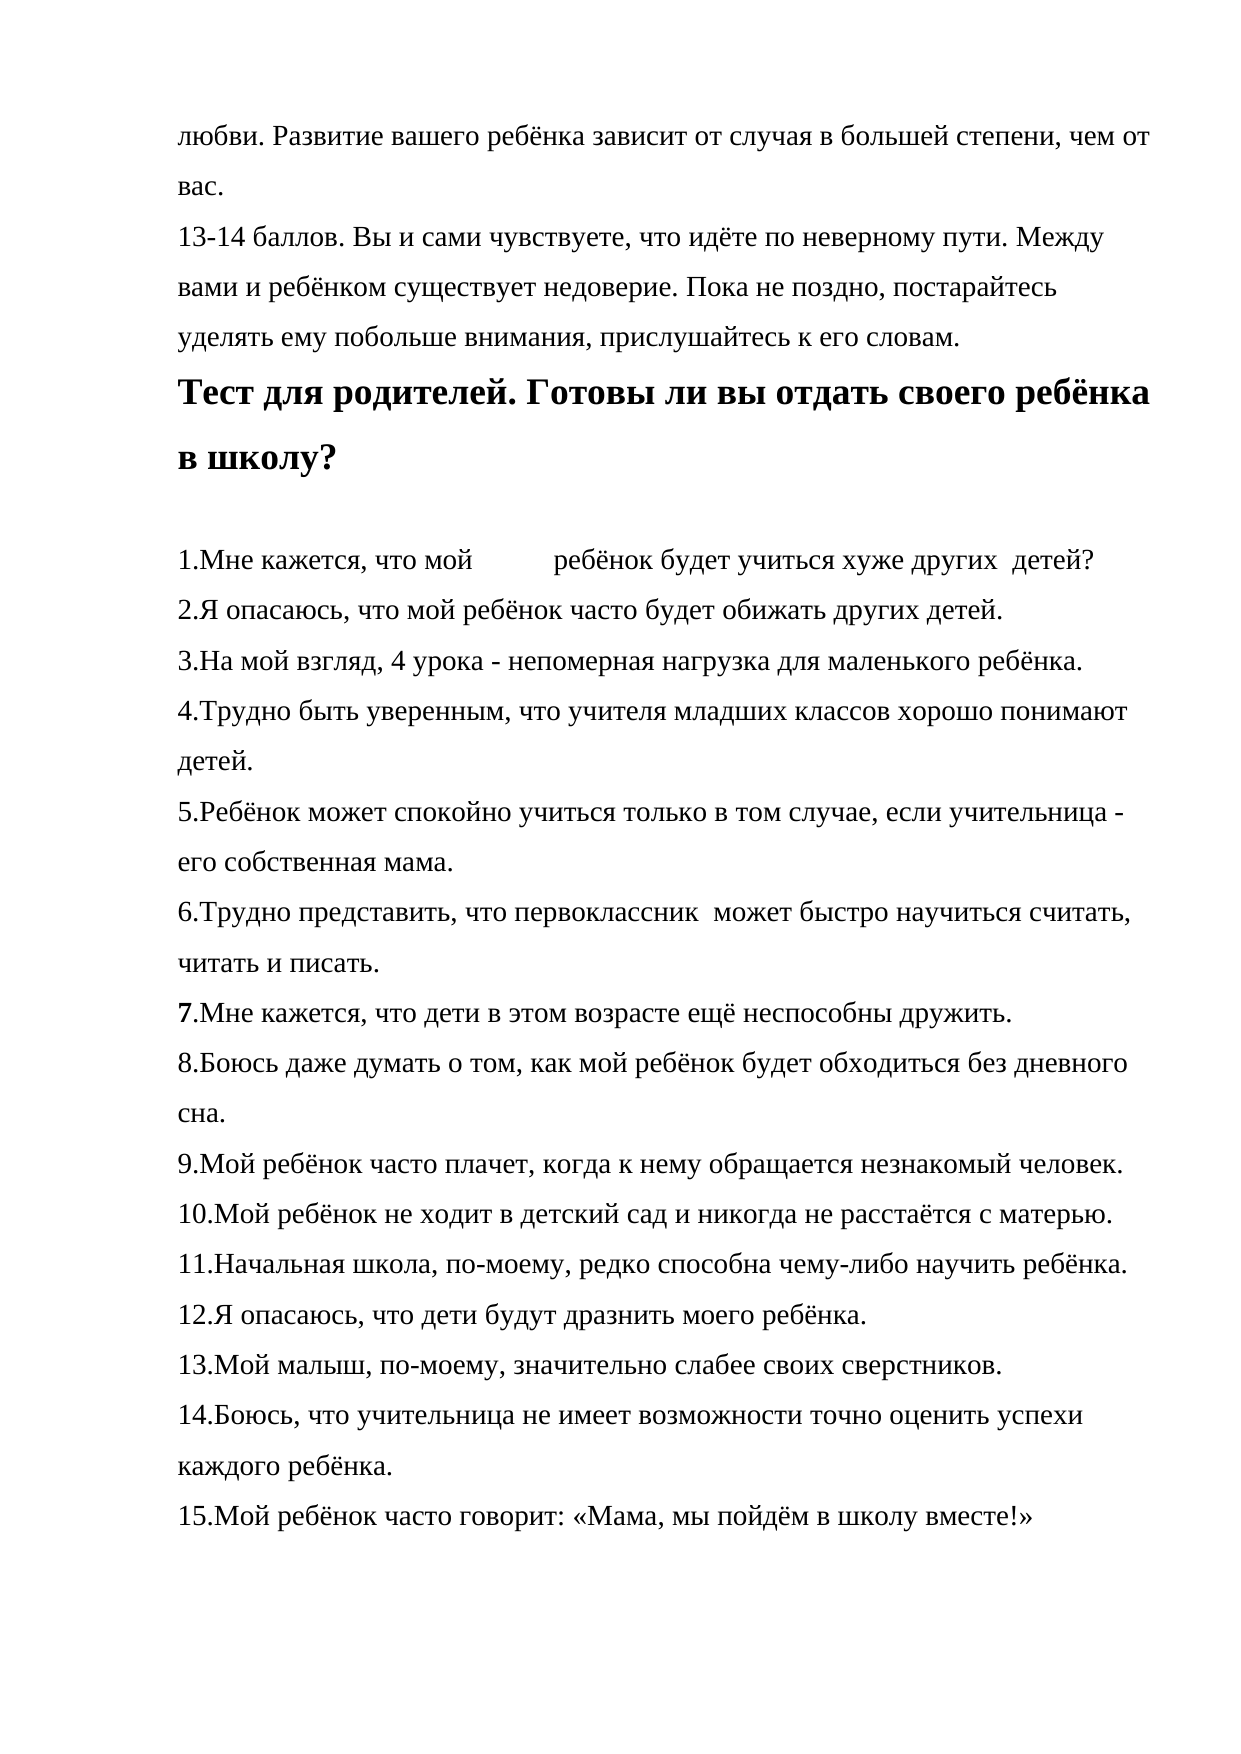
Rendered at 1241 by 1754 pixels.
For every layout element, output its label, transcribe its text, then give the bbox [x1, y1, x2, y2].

text 8.Боюсь даже думать о том, как мой ребёнок будет обходиться без дневного сна. [177, 1045, 1152, 1129]
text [177, 118, 1152, 202]
text 4.Трудно быть уверенным, что учителя младших классов хорошо понимают детей. [177, 693, 1152, 777]
text 3.На мой взгляд, 4 урока - непомерная нагрузка для маленького ребёнка. [177, 643, 1152, 676]
text 15.Мой ребёнок часто говорит: «Мама, мы пойдём в школу вместе!» [177, 1498, 1152, 1532]
subtitle Тест для родителей. Готовы ли вы отдать своего ребёнка в школу? [177, 370, 1152, 477]
text 9.Мой ребёнок часто плачет, когда к нему обращается незнакомый человек. [177, 1146, 1152, 1179]
text 13-14 баллов. Вы и сами чувствуете, что идёте по неверному пути. Между вами и ребёнком существует недоверие. Пока не поздно, постарайтесь уделять ему побольше внимания, прислушайтесь к его словам. [177, 219, 1152, 353]
text 6.Трудно представить, что первоклассник может быстро научиться считать, читать и писать. [177, 894, 1152, 978]
text 12.Я опасаюсь, что дети будут дразнить моего ребёнка. [177, 1297, 1152, 1330]
text 1.Мне кажется, что мой ребёнок будет учиться хуже других детей? [177, 542, 1152, 576]
text 13.Мой малыш, по-моему, значительно слабее своих сверстников. [177, 1347, 1152, 1381]
text 11.Начальная школа, по-моему, редко способна чему-либо научить ребёнка. [177, 1247, 1152, 1280]
text 2.Я опасаюсь, что мой ребёнок часто будет обижать других детей. [177, 592, 1152, 626]
text 5.Ребёнок может спокойно учиться только в том случае, если учительница - его собственная мама. [177, 794, 1152, 878]
text 10.Мой ребёнок не ходит в детский сад и никогда не расстаётся с матерью. [177, 1196, 1152, 1230]
text 7.Мне кажется, что дети в этом возрасте ещё неспособны дружить. [177, 995, 1152, 1028]
text 14.Боюсь, что учительница не имеет возможности точно оценить успехи каждого ребёнка. [177, 1397, 1152, 1481]
